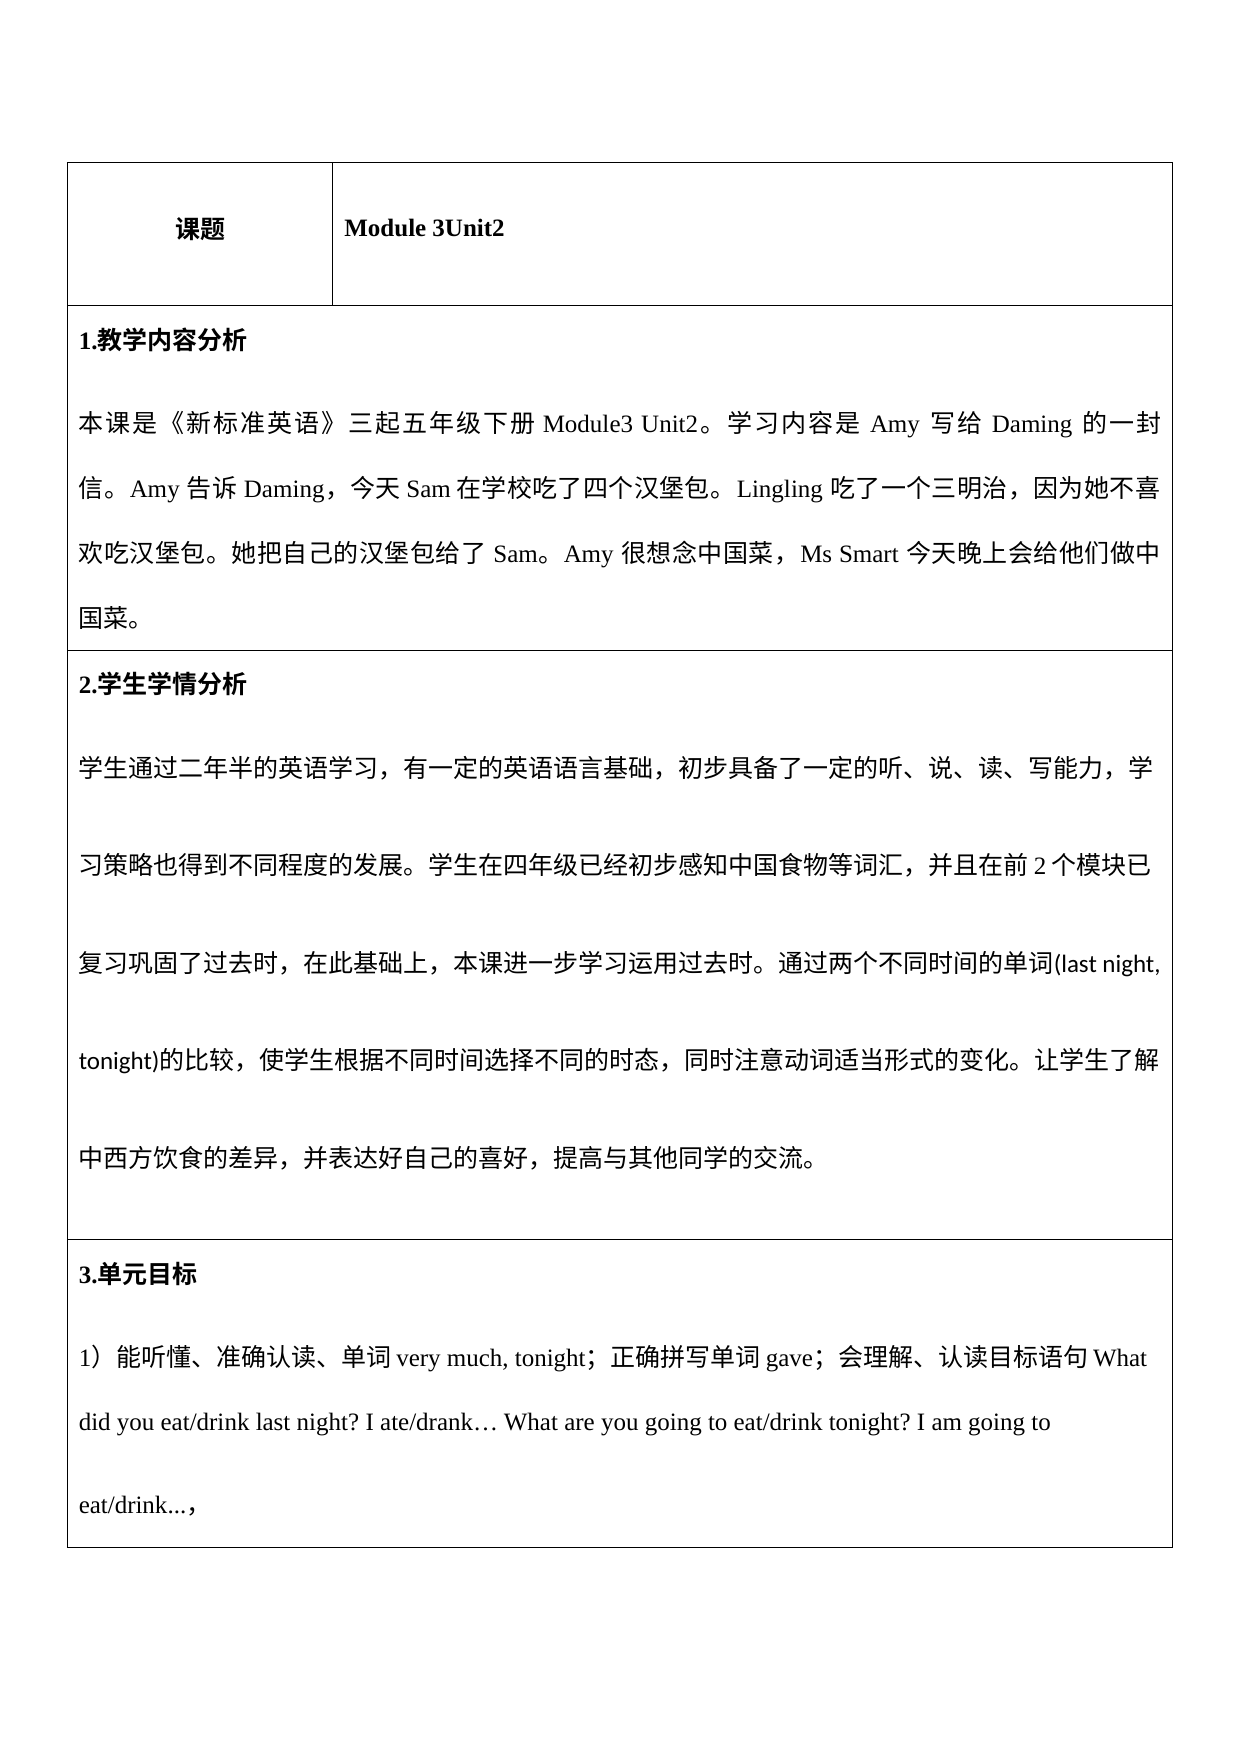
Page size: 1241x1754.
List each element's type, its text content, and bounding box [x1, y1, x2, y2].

table_cell Module 3Unit2 [333, 163, 1172, 305]
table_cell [68, 1240, 1172, 1547]
table_cell 1.教学内容分析 本课是《新标准英语》三起五年级下册Module3 Unit2。学习内容是 Amy 写给 Daming 的一封信。Amy 告诉 Daming，今天Sam在学校吃了四个汉堡包。Lingling 吃了一个三明治，因为她不喜欢吃汉堡包。她把自己的汉堡包给了Sam。Amy 很想念中国菜，Ms Smart 今天晚上会给他们做中国菜。 [68, 306, 1172, 649]
table_cell 课题 [68, 163, 332, 305]
table_cell 2.学生学情分析 学生通过二年半的英语学习，有一定的英语语言基础，初步具备了一定的听、说、读、写能力，学习策略也得到不同程度的发展。学生在四年级已经初步感知中国食物等词汇，并且在前2个模块已复习巩固了过去时，在此基础上，本课进一步学习运用过去时。通过两个不同时间的单词(last night, tonight)的比较，使学生根据不同时间选择不同的时态，同时注意动词适当形式的变化。让学生了解中西方饮食的差异，并表达好自己的喜好，提高与其他同学的交流。 [68, 651, 1172, 1239]
